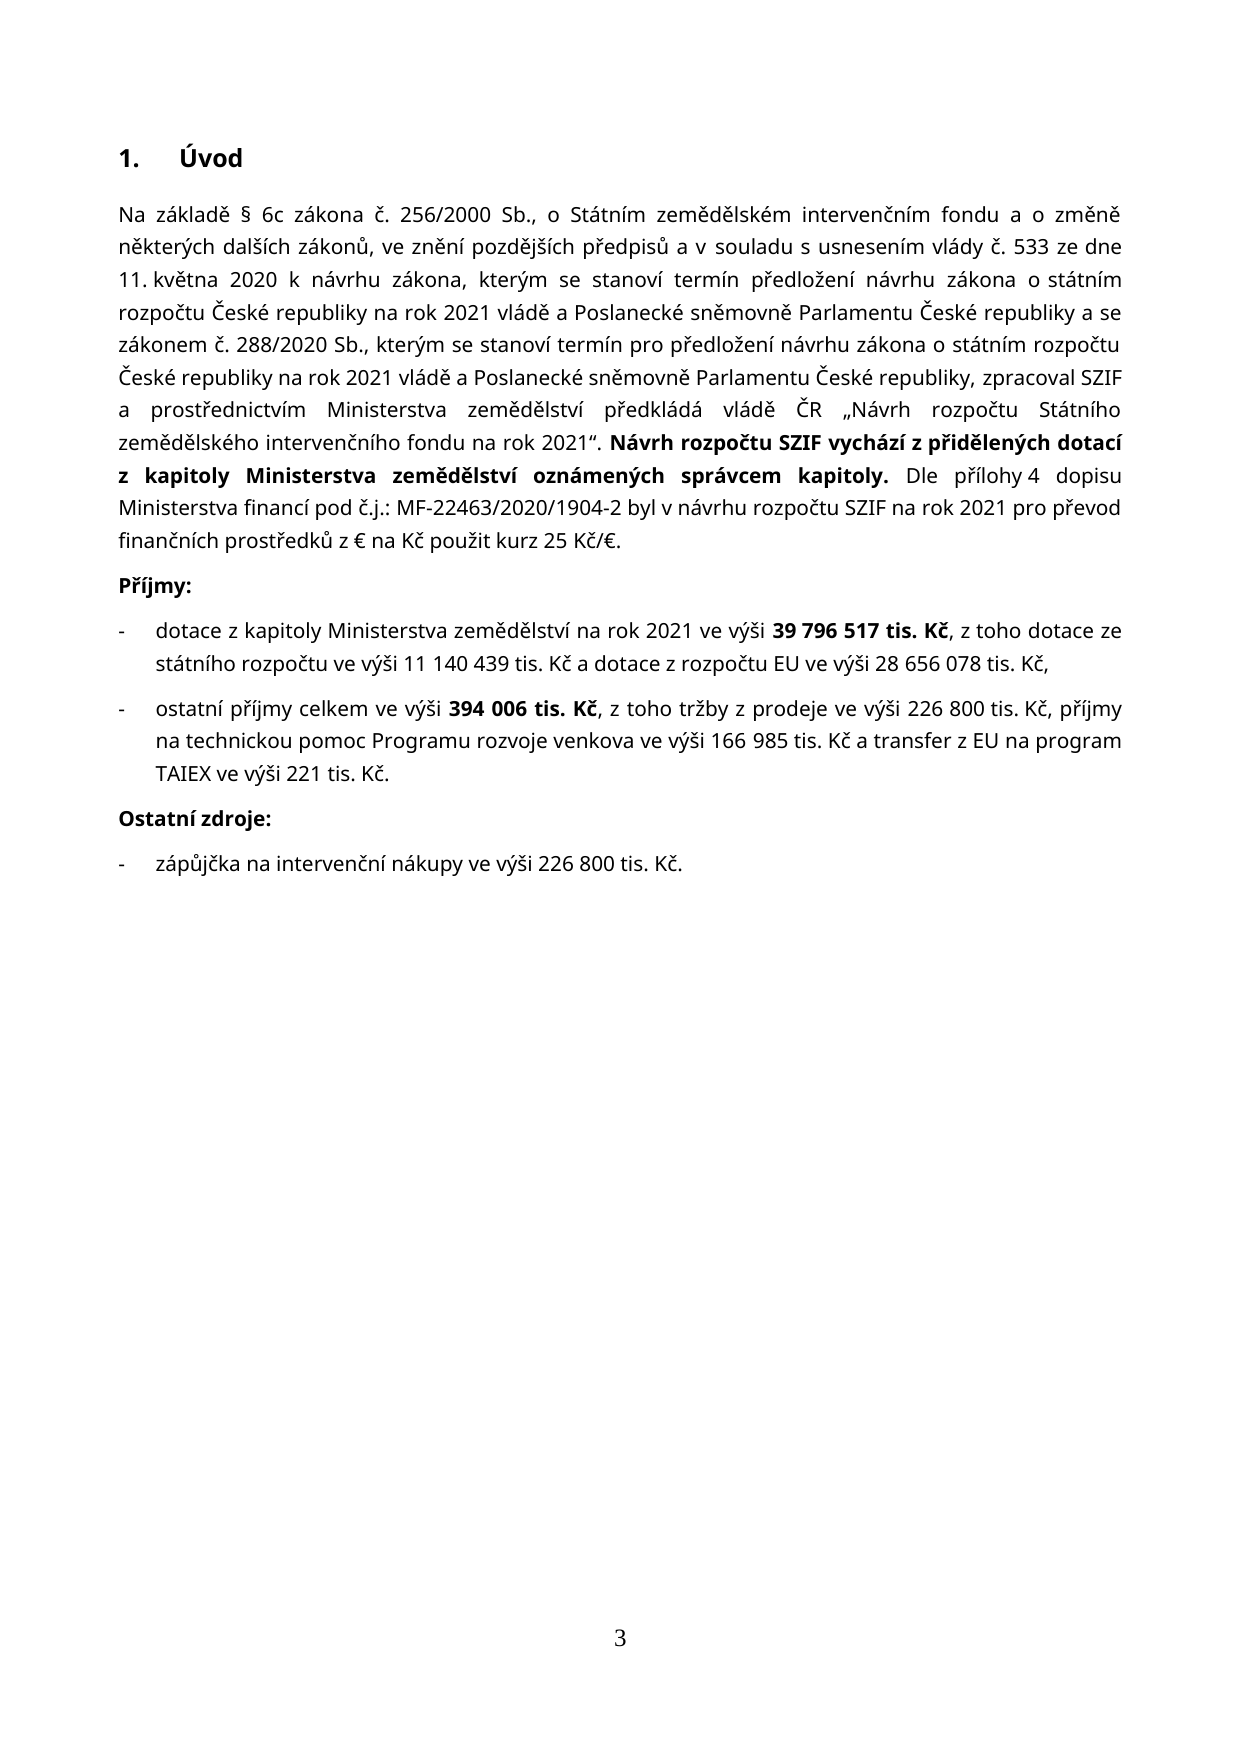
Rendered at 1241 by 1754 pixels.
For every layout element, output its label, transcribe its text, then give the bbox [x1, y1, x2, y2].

list dotace z kapitoly Ministerstva zemědělství na rok 2021 ve výši 39 796 517 tis. Kč, z toho dotace ze státního rozpočtu ve výši 11 140 439 tis. Kč a dotace z rozpočtu EU ve výši 28 656 078 tis. Kč, [118, 616, 1122, 677]
text Příjmy: [118, 571, 1122, 599]
text Na základě § 6c zákona č. 256/2000 Sb., o Státním zemědělském intervenčním fondu a o změně některých dalších zákonů, ve znění pozdějších předpisů a v souladu s usnesením vlády č. 533 ze dne 11. května 2020 k návrhu zákona, kterým se stanoví termín předložení návrhu zákona o státním rozpočtu České republiky na rok 2021 vládě a Poslanecké sněmovně Parlamentu České republiky a se zákonem č. 288/2020 Sb., kterým se stanoví termín pro předložení návrhu zákona o státním rozpočtu České republiky na rok 2021 vládě a Poslanecké sněmovně Parlamentu České republiky, zpracoval SZIF a prostřednictvím Ministerstva zemědělství předkládá vládě ČR „Návrh rozpočtu Státního zemědělského intervenčního fondu na rok 2021“. Návrh rozpočtu SZIF vychází z přidělených dotací z kapitoly Ministerstva zemědělství oznámených správcem kapitoly. Dle přílohy 4 dopisu Ministerstva financí pod č.j.: MF-22463/2020/1904-2 byl v návrhu rozpočtu SZIF na rok 2021 pro převod finančních prostředků z € na Kč použit kurz 25 Kč/€. [118, 200, 1122, 554]
subtitle Úvod [118, 141, 1122, 175]
list zápůjčka na intervenční nákupy ve výši 226 800 tis. Kč. [118, 849, 1122, 878]
list ostatní příjmy celkem ve výši 394 006 tis. Kč, z toho tržby z prodeje ve výši 226 800 tis. Kč, příjmy na technickou pomoc Programu rozvoje venkova ve výši 166 985 tis. Kč a transfer z EU na program TAIEX ve výši 221 tis. Kč. [118, 694, 1122, 787]
text Ostatní zdroje: [118, 804, 1122, 833]
